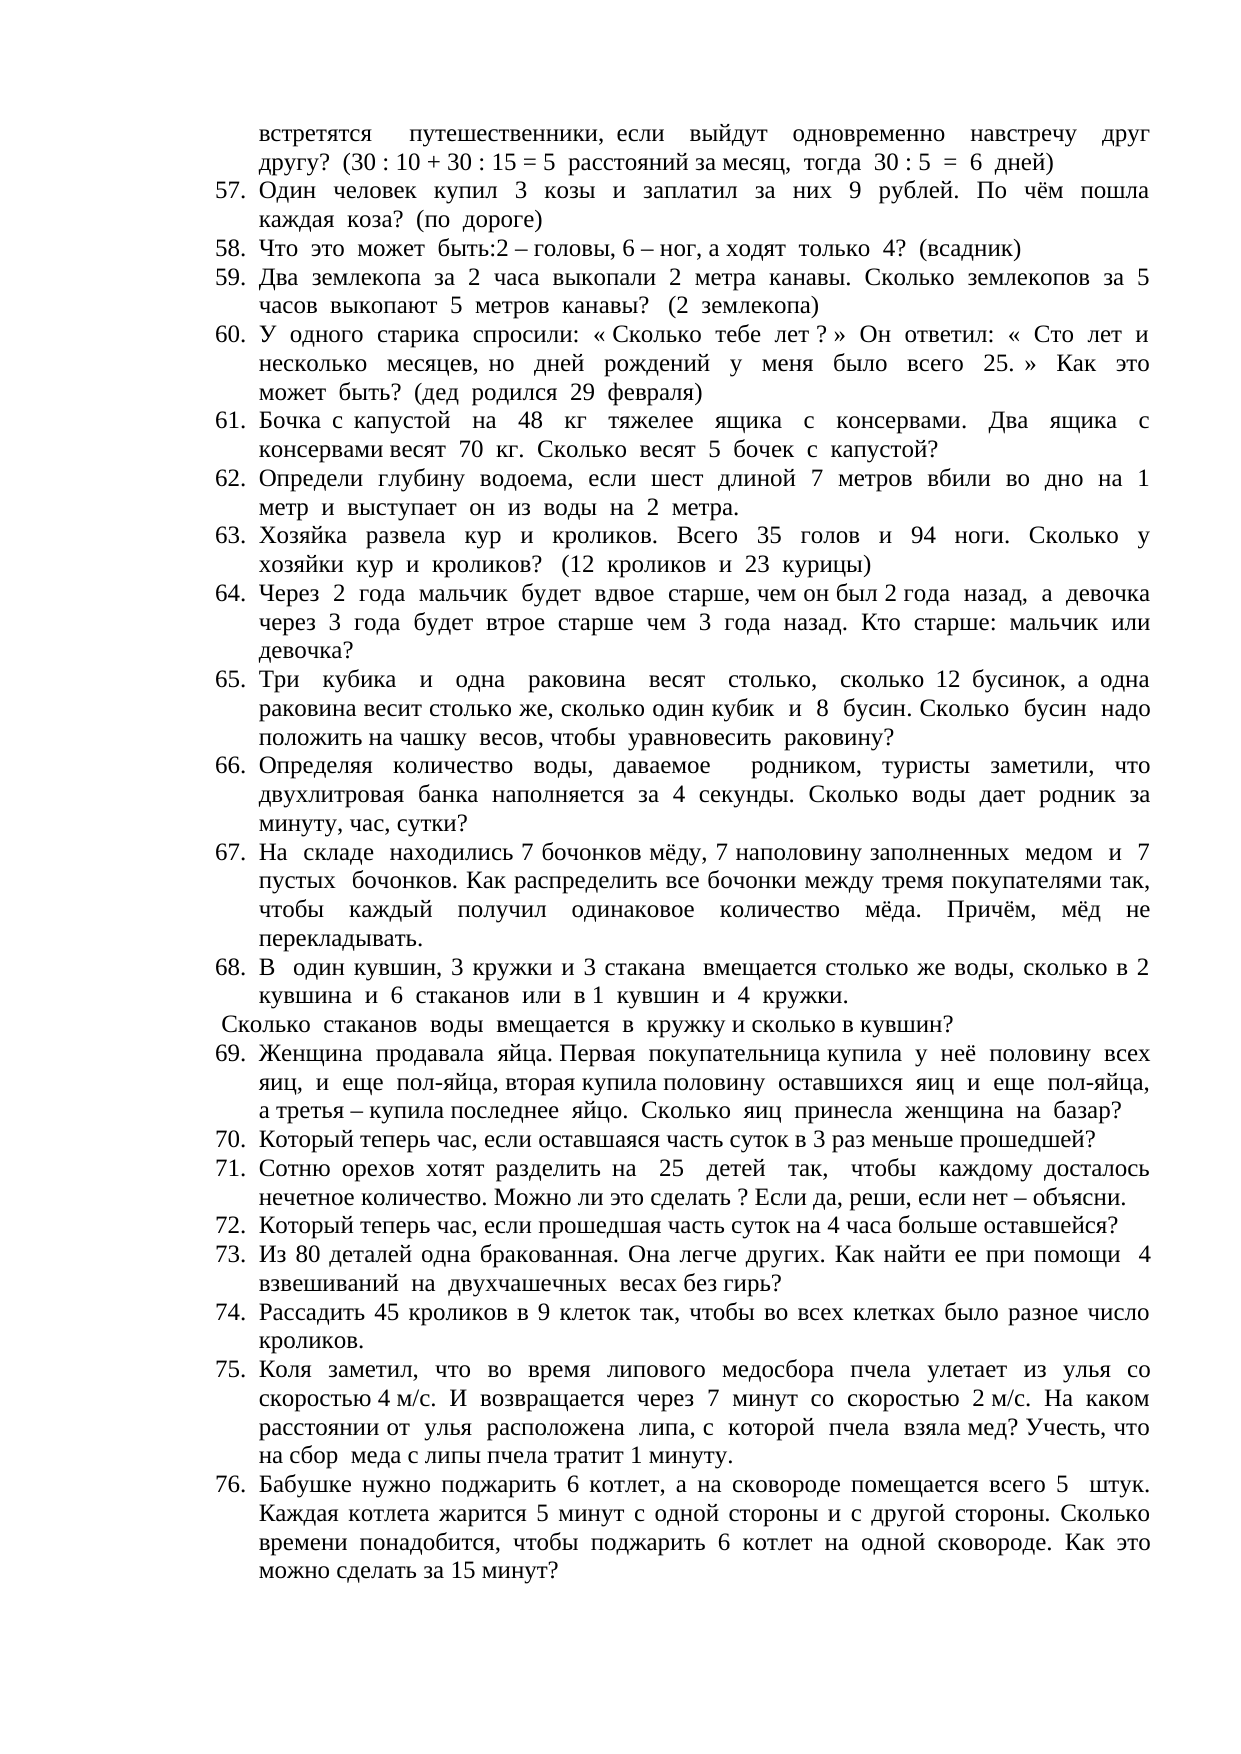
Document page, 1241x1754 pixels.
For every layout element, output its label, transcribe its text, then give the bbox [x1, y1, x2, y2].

list Женщина продавала яйца. Первая покупательница купила у неё половину всех яиц, и еще пол-яйца, вторая купила половину оставшихся яиц и еще пол-яйца, а третья – купила последнее яйцо. Сколько яиц принесла женщина на базар? [215, 1038, 1152, 1124]
list Бочка с капустой на 48 кг тяжелее ящика с консервами. Два ящика с консервами весят 70 кг. Сколько весят 5 бочек с капустой? [215, 406, 1152, 463]
list Который теперь час, если оставшаяся часть суток в 3 раз меньше прошедшей? [215, 1124, 1152, 1153]
list Бабушке нужно поджарить 6 котлет, а на сковороде помещается всего 5 штук. Каждая котлета жарится 5 минут с одной стороны и с другой стороны. Сколько времени понадобится, чтобы поджарить 6 котлет на одной сковороде. Как это можно сделать за 15 минут? [215, 1469, 1152, 1584]
list Коля заметил, что во время липового медосбора пчела улетает из улья со скоростью 4 м/с. И возвращается через 7 минут со скоростью 2 м/с. На каком расстоянии от улья расположена липа, с которой пчела взяла мед? Учесть, что на сбор меда с липы пчела тратит 1 минуту. [215, 1354, 1152, 1469]
list В один кувшин, 3 кружки и 3 стакана вмещается столько же воды, сколько в 2 кувшина и 6 стаканов или в 1 кувшин и 4 кружки. [215, 952, 1152, 1009]
list Из 80 деталей одна бракованная. Она легче других. Как найти ее при помощи 4 взвешиваний на двухчашечных весах без гирь? [215, 1239, 1152, 1297]
list На складе находились 7 бочонков мёду, 7 наполовину заполненных медом и 7 пустых бочонков. Как распределить все бочонки между тремя покупателями так, чтобы каждый получил одинаковое количество мёда. Причём, мёд не перекладывать. [215, 837, 1152, 952]
list Два землекопа за 2 часа выкопали 2 метра канавы. Сколько землекопов за 5 часов выкопают 5 метров канавы? (2 землекопа) [215, 262, 1152, 319]
list Определи глубину водоема, если шест длиной 7 метров вбили во дно на 1 метр и выступает он из воды на 2 метра. [215, 463, 1152, 521]
list Который теперь час, если прошедшая часть суток на 4 часа больше оставшейся? [215, 1211, 1152, 1239]
list Определяя количество воды, даваемое родником, туристы заметили, что двухлитровая банка наполняется за 4 секунды. Сколько воды дает родник за минуту, час, сутки? [215, 751, 1152, 837]
list Через 2 года мальчик будет вдвое старше, чем он был 2 года назад, а девочка через 3 года будет втрое старше чем 3 года назад. Кто старше: мальчик или девочка? [215, 578, 1152, 664]
list Хозяйка развела кур и кроликов. Всего 35 голов и 94 ноги. Сколько у хозяйки кур и кроликов? (12 кроликов и 23 курицы) [215, 521, 1152, 578]
list Что это может быть:2 – головы, 6 – ног, а ходят только 4? (всадник) [215, 233, 1152, 262]
list Один человек купил 3 козы и заплатил за них 9 рублей. По чём пошла каждая коза? (по дороге) [215, 176, 1152, 233]
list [215, 118, 1152, 176]
list У одного старика спросили: « Сколько тебе лет ? » Он ответил: « Сто лет и несколько месяцев, но дней рождений у меня было всего 25. » Как это может быть? (дед родился 29 февраля) [215, 319, 1152, 406]
text Сколько стаканов воды вмещается в кружку и сколько в кувшин? [177, 1009, 1152, 1038]
list Сотню орехов хотят разделить на 25 детей так, чтобы каждому досталось нечетное количество. Можно ли это сделать ? Если да, реши, если нет – объясни. [215, 1153, 1152, 1211]
list Три кубика и одна раковина весят столько, сколько 12 бусинок, а одна раковина весит столько же, сколько один кубик и 8 бусин. Сколько бусин надо положить на чашку весов, чтобы уравновесить раковину? [215, 664, 1152, 751]
list Рассадить 45 кроликов в 9 клеток так, чтобы во всех клетках было разное число кроликов. [215, 1297, 1152, 1354]
